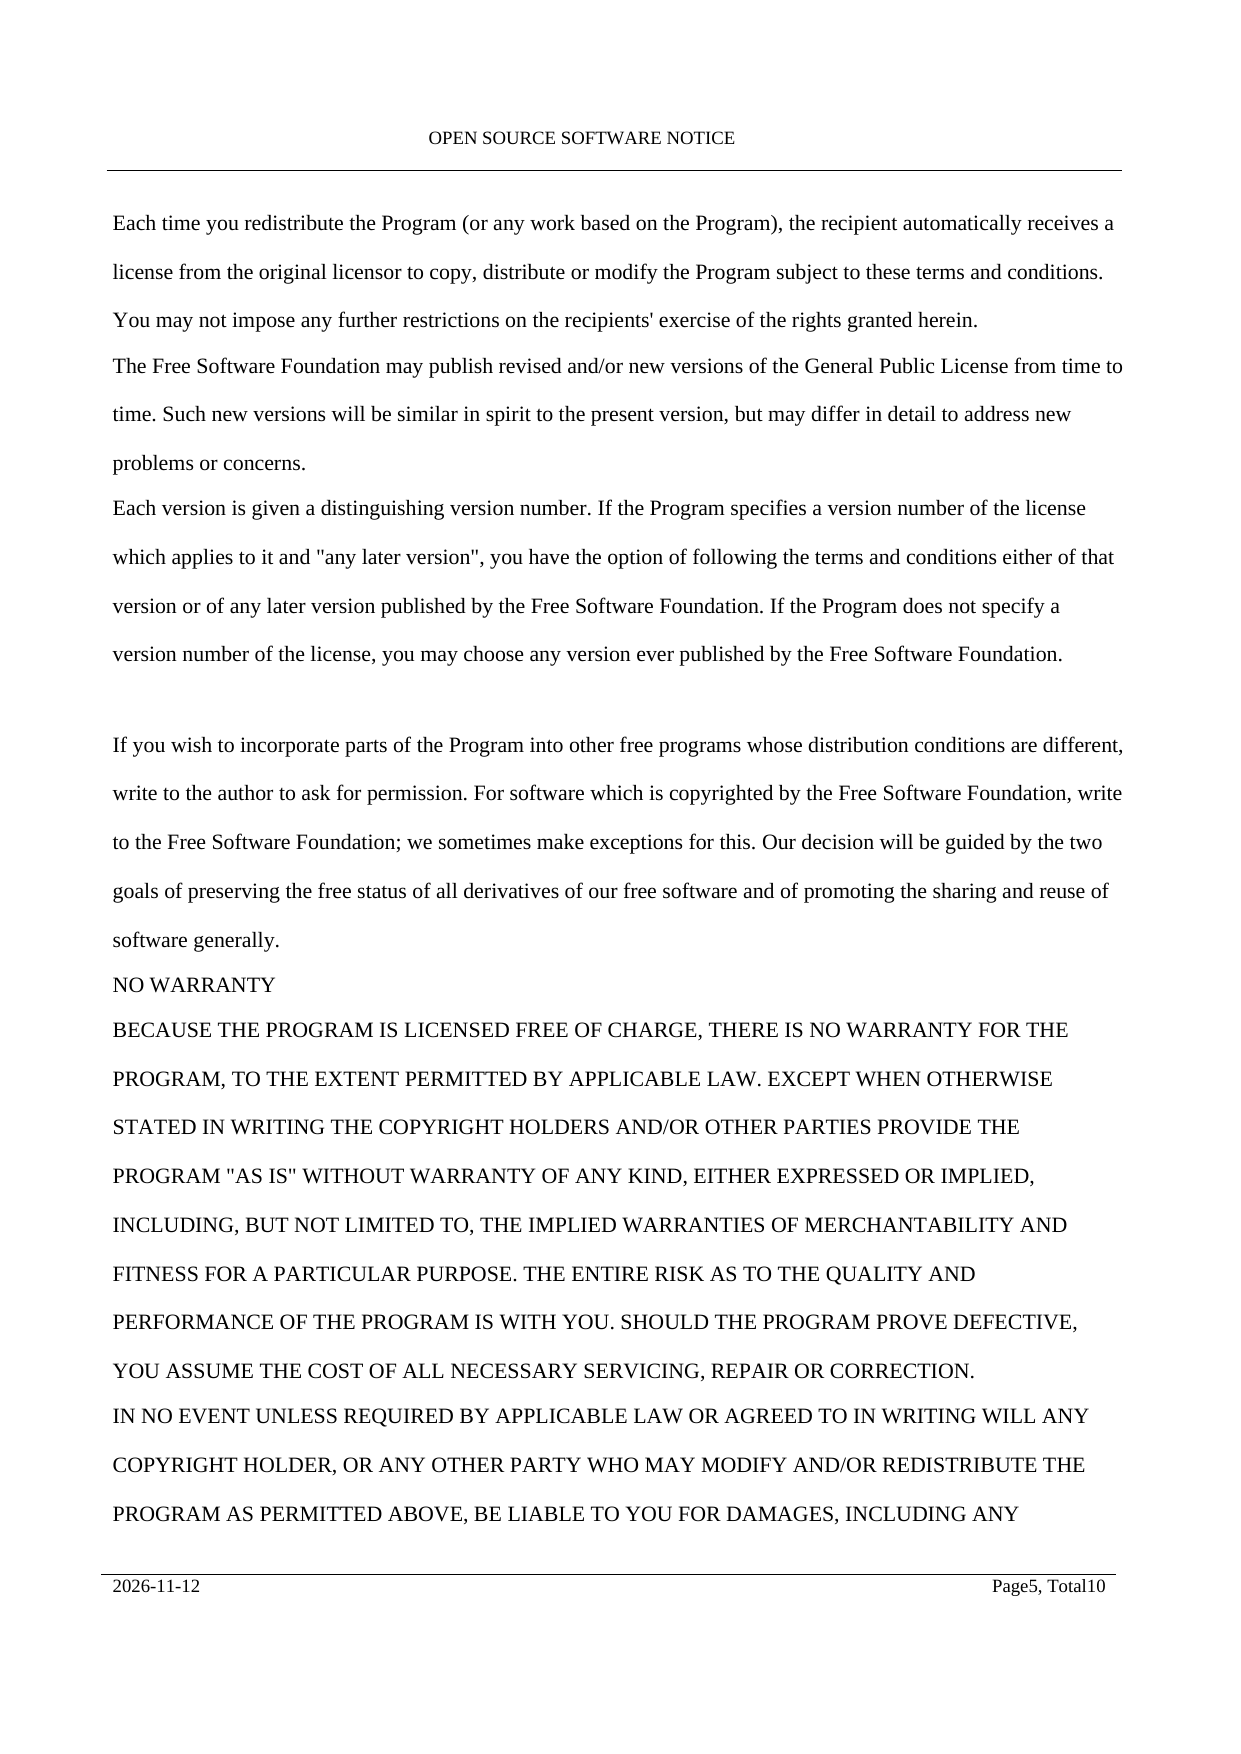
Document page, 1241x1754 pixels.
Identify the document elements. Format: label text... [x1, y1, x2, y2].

text The Free Software Foundation may publish revised and/or new versions of the General Public License from time to time. Such new versions will be similar in spirit to the present version, but may differ in detail to address new problems or concerns. [112, 349, 1128, 479]
text NO WARRANTY [112, 968, 1128, 1001]
text BECAUSE THE PROGRAM IS LICENSED FREE OF CHARGE, THERE IS NO WARRANTY FOR THE PROGRAM, TO THE EXTENT PERMITTED BY APPLICABLE LAW. EXCEPT WHEN OTHERWISE STATED IN WRITING THE COPYRIGHT HOLDERS AND/OR OTHER PARTIES PROVIDE THE PROGRAM "AS IS" WITHOUT WARRANTY OF ANY KIND, EITHER EXPRESSED OR IMPLIED, INCLUDING, BUT NOT LIMITED TO, THE IMPLIED WARRANTIES OF MERCHANTABILITY AND FITNESS FOR A PARTICULAR PURPOSE. THE ENTIRE RISK AS TO THE QUALITY AND PERFORMANCE OF THE PROGRAM IS WITH YOU. SHOULD THE PROGRAM PROVE DEFECTIVE, YOU ASSUME THE COST OF ALL NECESSARY SERVICING, REPAIR OR CORRECTION. [112, 1013, 1128, 1387]
text Each time you redistribute the Program (or any work based on the Program), the recipient automatically receives a license from the original licensor to copy, distribute or modify the Program subject to these terms and conditions. You may not impose any further restrictions on the recipients' exercise of the rights granted herein. [112, 206, 1128, 336]
text If you wish to incorporate parts of the Program into other free programs whose distribution conditions are different, write to the author to ask for permission. For software which is copyrighted by the Free Software Foundation, write to the Free Software Foundation; we sometimes make exceptions for this. Our decision will be guided by the two goals of preserving the free status of all derivatives of our free software and of promoting the sharing and reuse of software generally. [112, 728, 1128, 956]
text Each version is given a distinguishing version number. If the Program specifies a version number of the license which applies to it and "any later version", you have the option of following the terms and conditions either of that version or of any later version published by the Free Software Foundation. If the Program does not specify a version number of the license, you may choose any version ever published by the Free Software Foundation. [112, 492, 1128, 670]
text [112, 1399, 1128, 1529]
